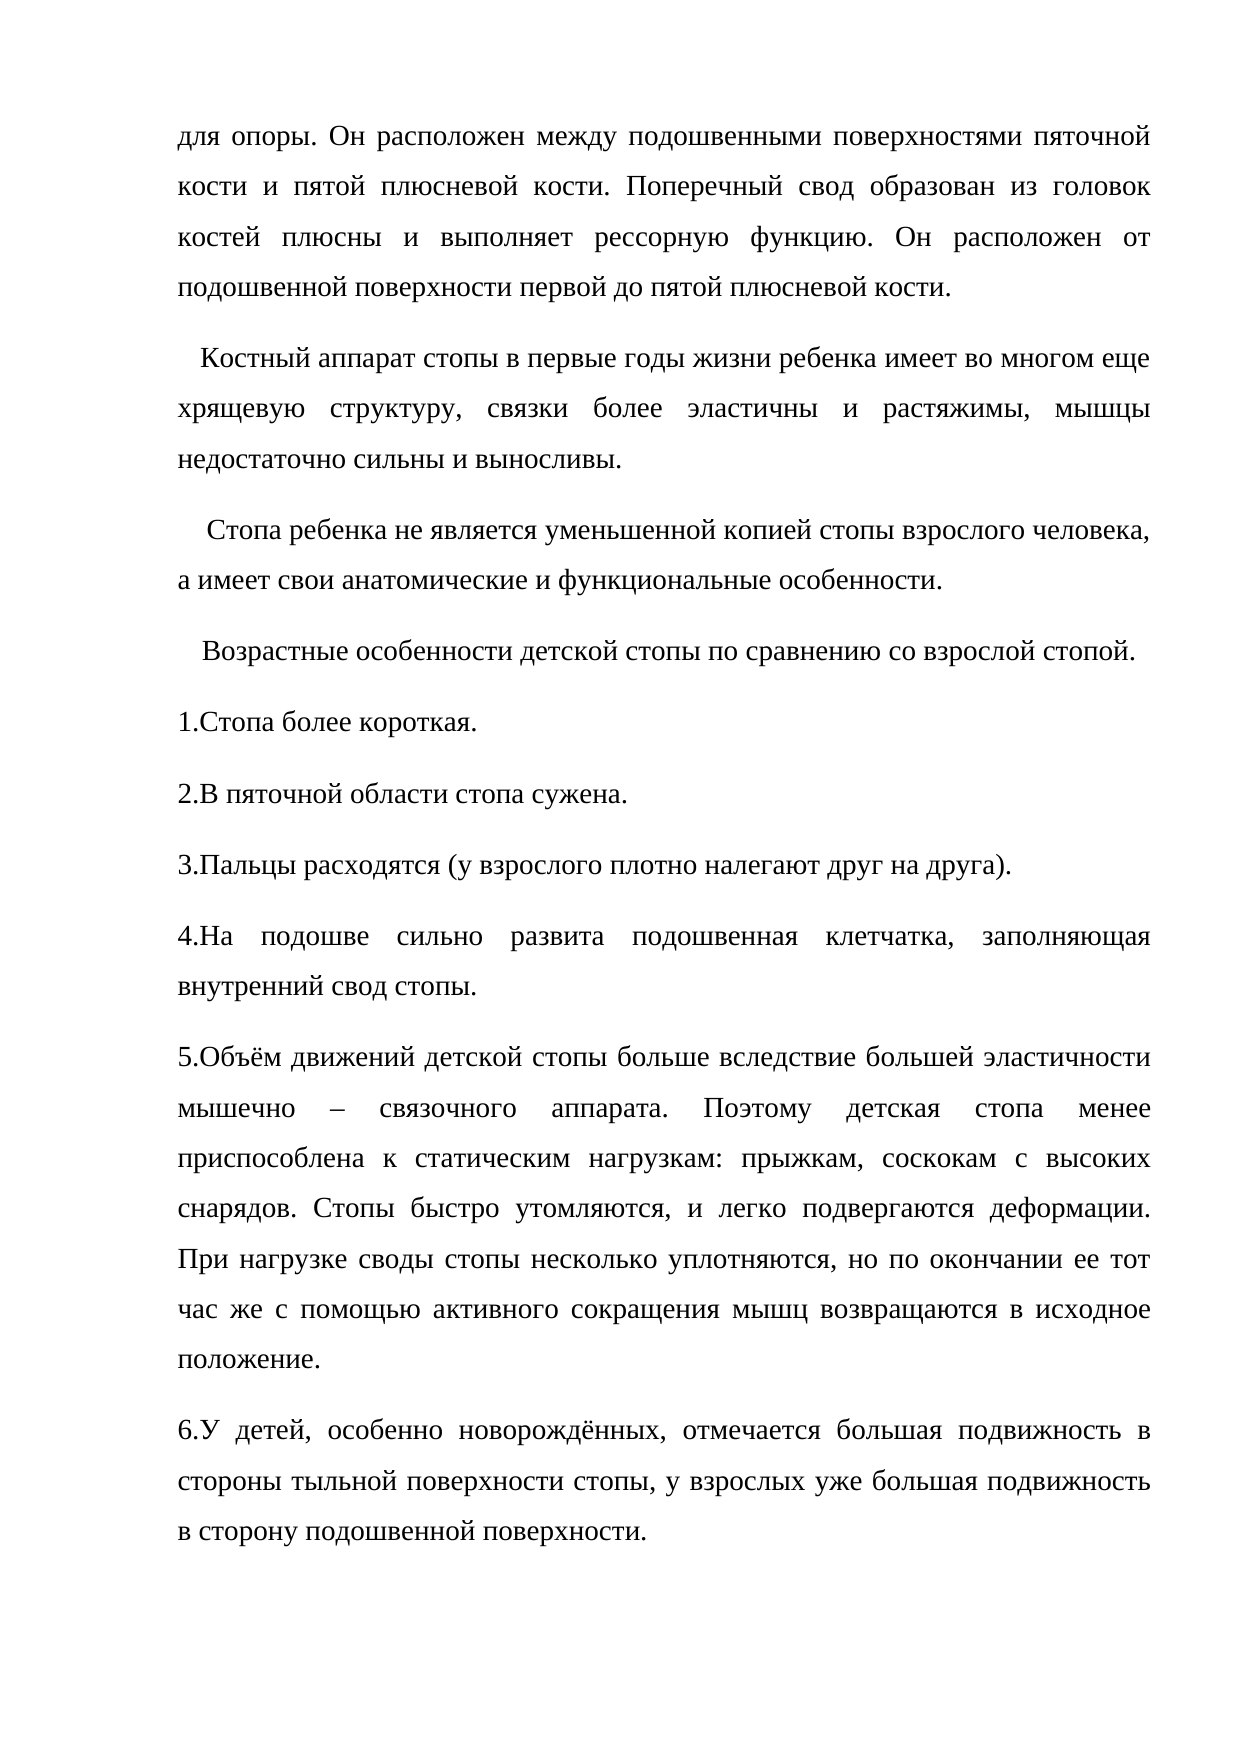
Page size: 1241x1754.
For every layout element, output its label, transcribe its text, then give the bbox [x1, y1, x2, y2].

text Возрастные особенности детской стопы по сравнению со взрослой стопой. [177, 633, 1152, 667]
text 4.На подошве сильно развита подошвенная клетчатка, заполняющая внутренний свод стопы. [177, 918, 1152, 1002]
text 1.Стопа более короткая. [177, 704, 1152, 738]
text Стопа ребенка не является уменьшенной копией стопы взрослого человека, а имеет свои анатомические и функциональные особенности. [177, 512, 1152, 596]
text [177, 118, 1152, 303]
text 6.У детей, особенно новорождённых, отмечается большая подвижность в стороны тыльной поверхности стопы, у взрослых уже большая подвижность в сторону подошвенной поверхности. [177, 1412, 1152, 1547]
text 2.В пяточной области стопа сужена. [177, 776, 1152, 809]
text 3.Пальцы расходятся (у взрослого плотно налегают друг на друга). [177, 847, 1152, 880]
text Костный аппарат стопы в первые годы жизни ребенка имеет во многом еще хрящевую структуру, связки более эластичны и растяжимы, мышцы недостаточно сильны и выносливы. [177, 340, 1152, 474]
text 5.Объём движений детской стопы больше вследствие большей эластичности мышечно – связочного аппарата. Поэтому детская стопа менее приспособлена к статическим нагрузкам: прыжкам, соскокам с высоких снарядов. Стопы быстро утомляются, и легко подвергаются деформации. При нагрузке своды стопы несколько уплотняются, но по окончании ее тот час же с помощью активного сокращения мышц возвращаются в исходное положение. [177, 1039, 1152, 1375]
